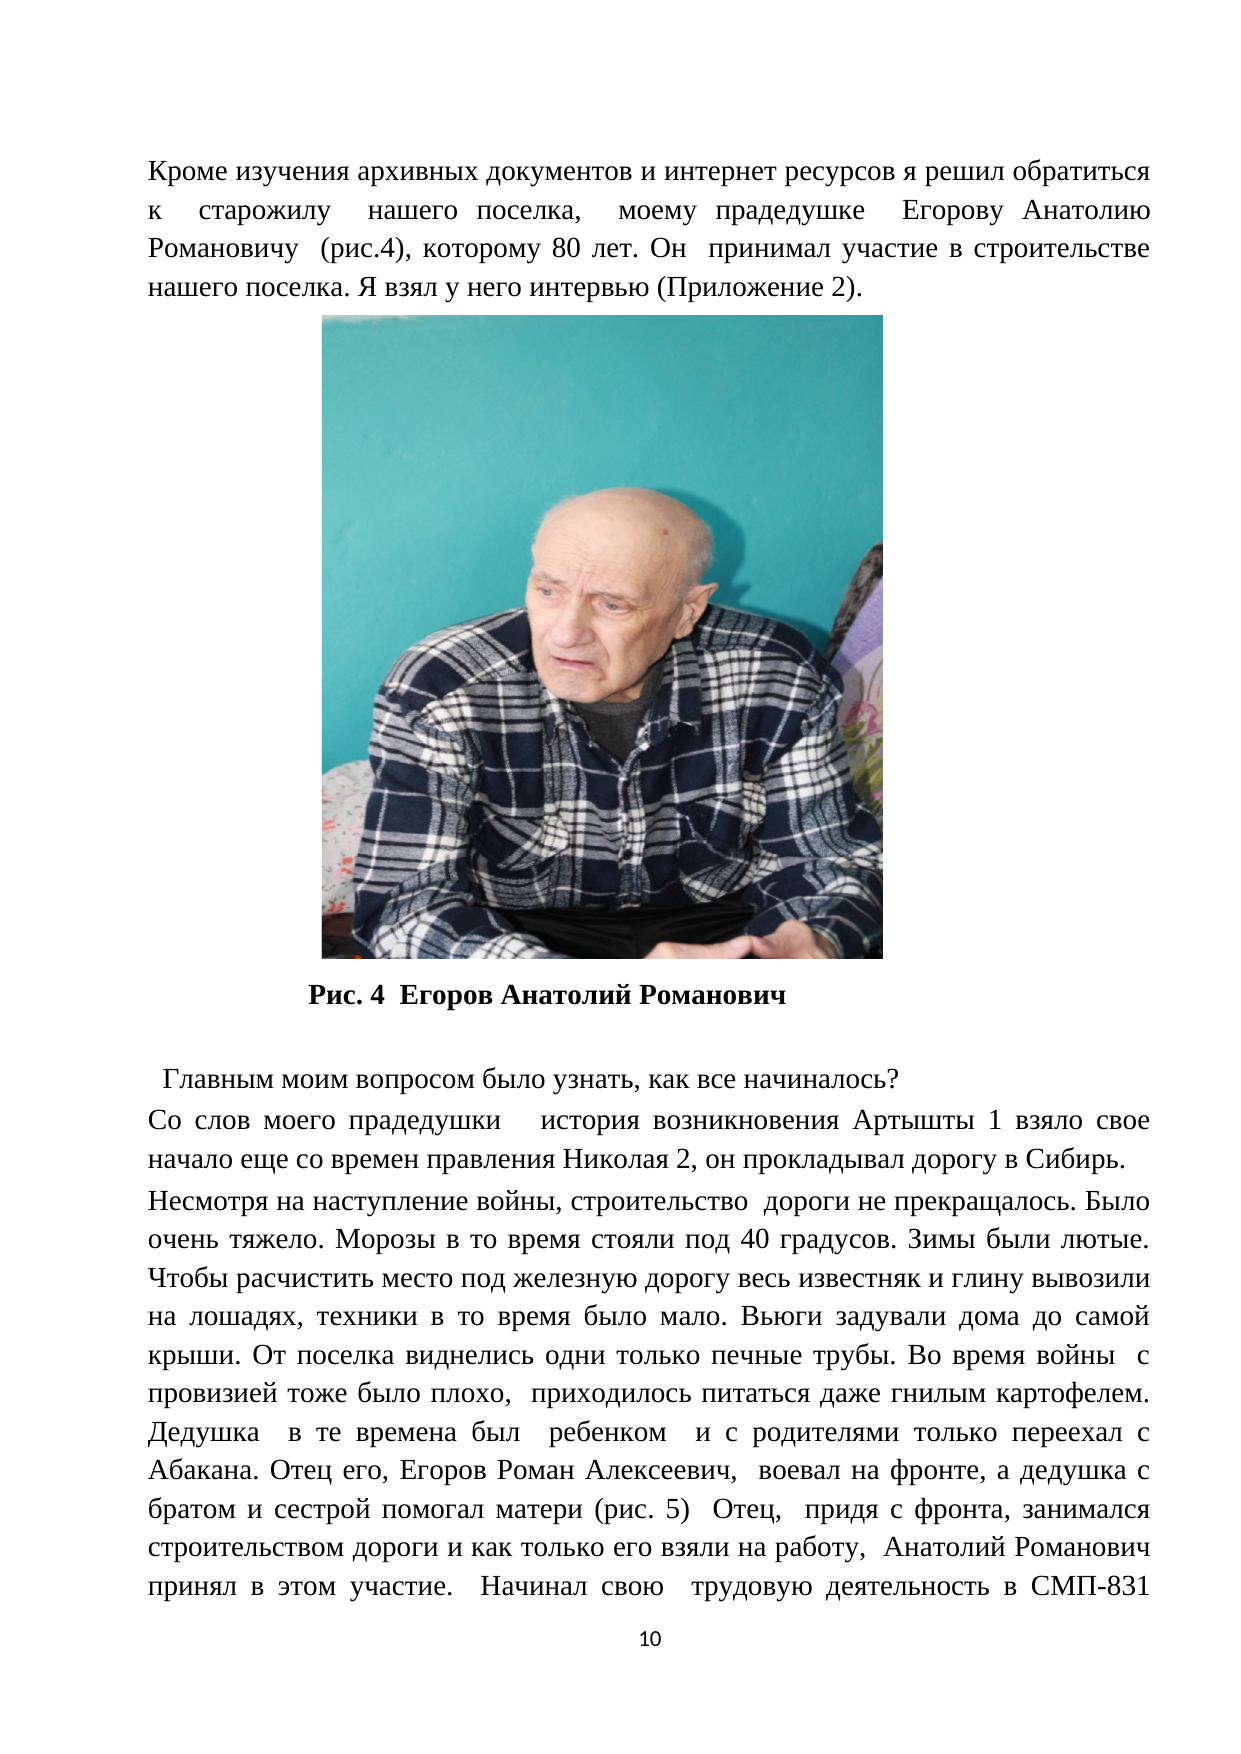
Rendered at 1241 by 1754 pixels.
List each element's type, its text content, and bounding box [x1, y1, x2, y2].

text Рис. 4 Егоров Анатолий Романович [148, 977, 1152, 1011]
picture [322, 315, 883, 958]
text Главным моим вопросом было узнать, как все начиналось? [148, 1061, 1152, 1094]
text Кроме изучения архивных документов и интернет ресурсов я решил обратиться к старожилу нашего поселка, моему прадедушке Егорову Анатолию Романовичу (рис.4), которому 80 лет. Он принимал участие в строительстве нашего поселка. Я взял у него интервью (Приложение 2). [148, 153, 1152, 303]
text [148, 1183, 1152, 1602]
text Со слов моего прадедушки история возникновения Артышты 1 взяло свое начало еще со времен правления Николая 2, он прокладывал дорогу в Сибирь. [148, 1102, 1152, 1174]
